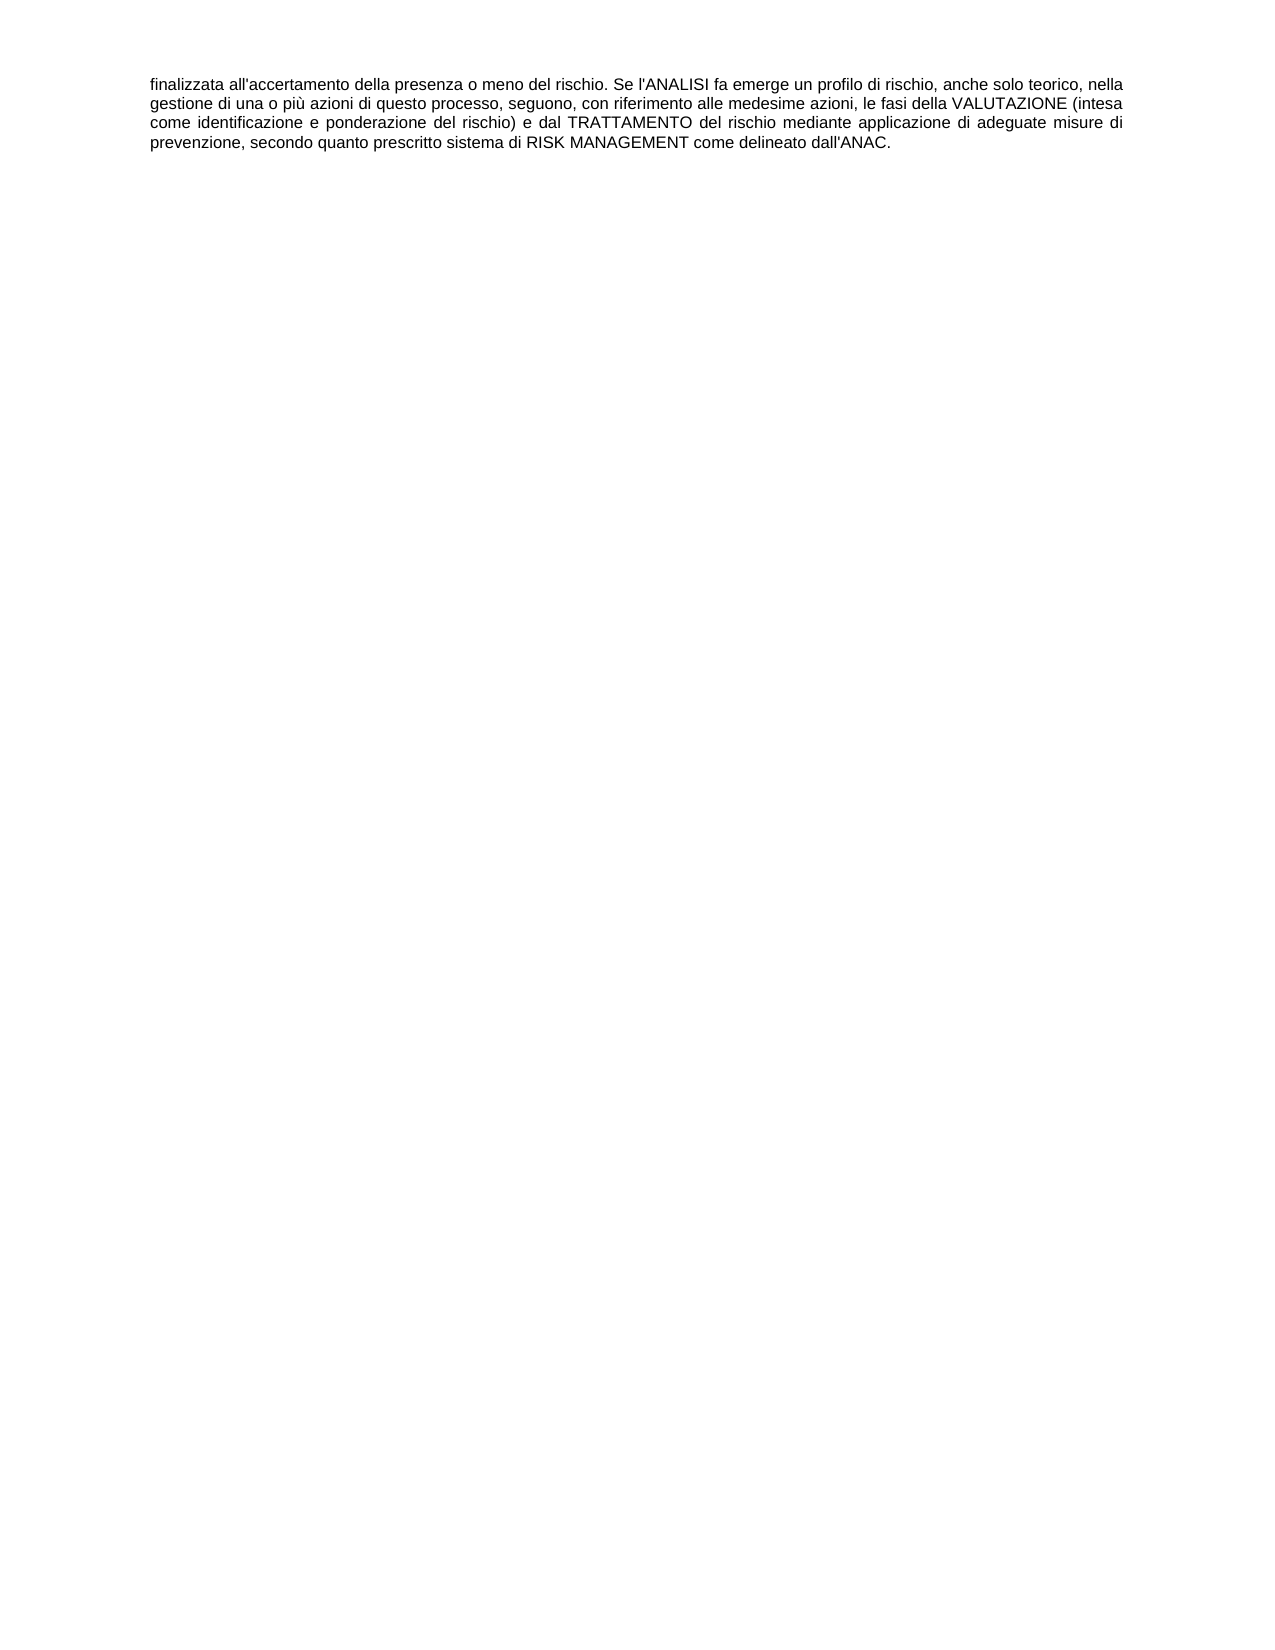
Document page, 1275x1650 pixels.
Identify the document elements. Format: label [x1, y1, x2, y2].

text [150, 75, 1125, 152]
